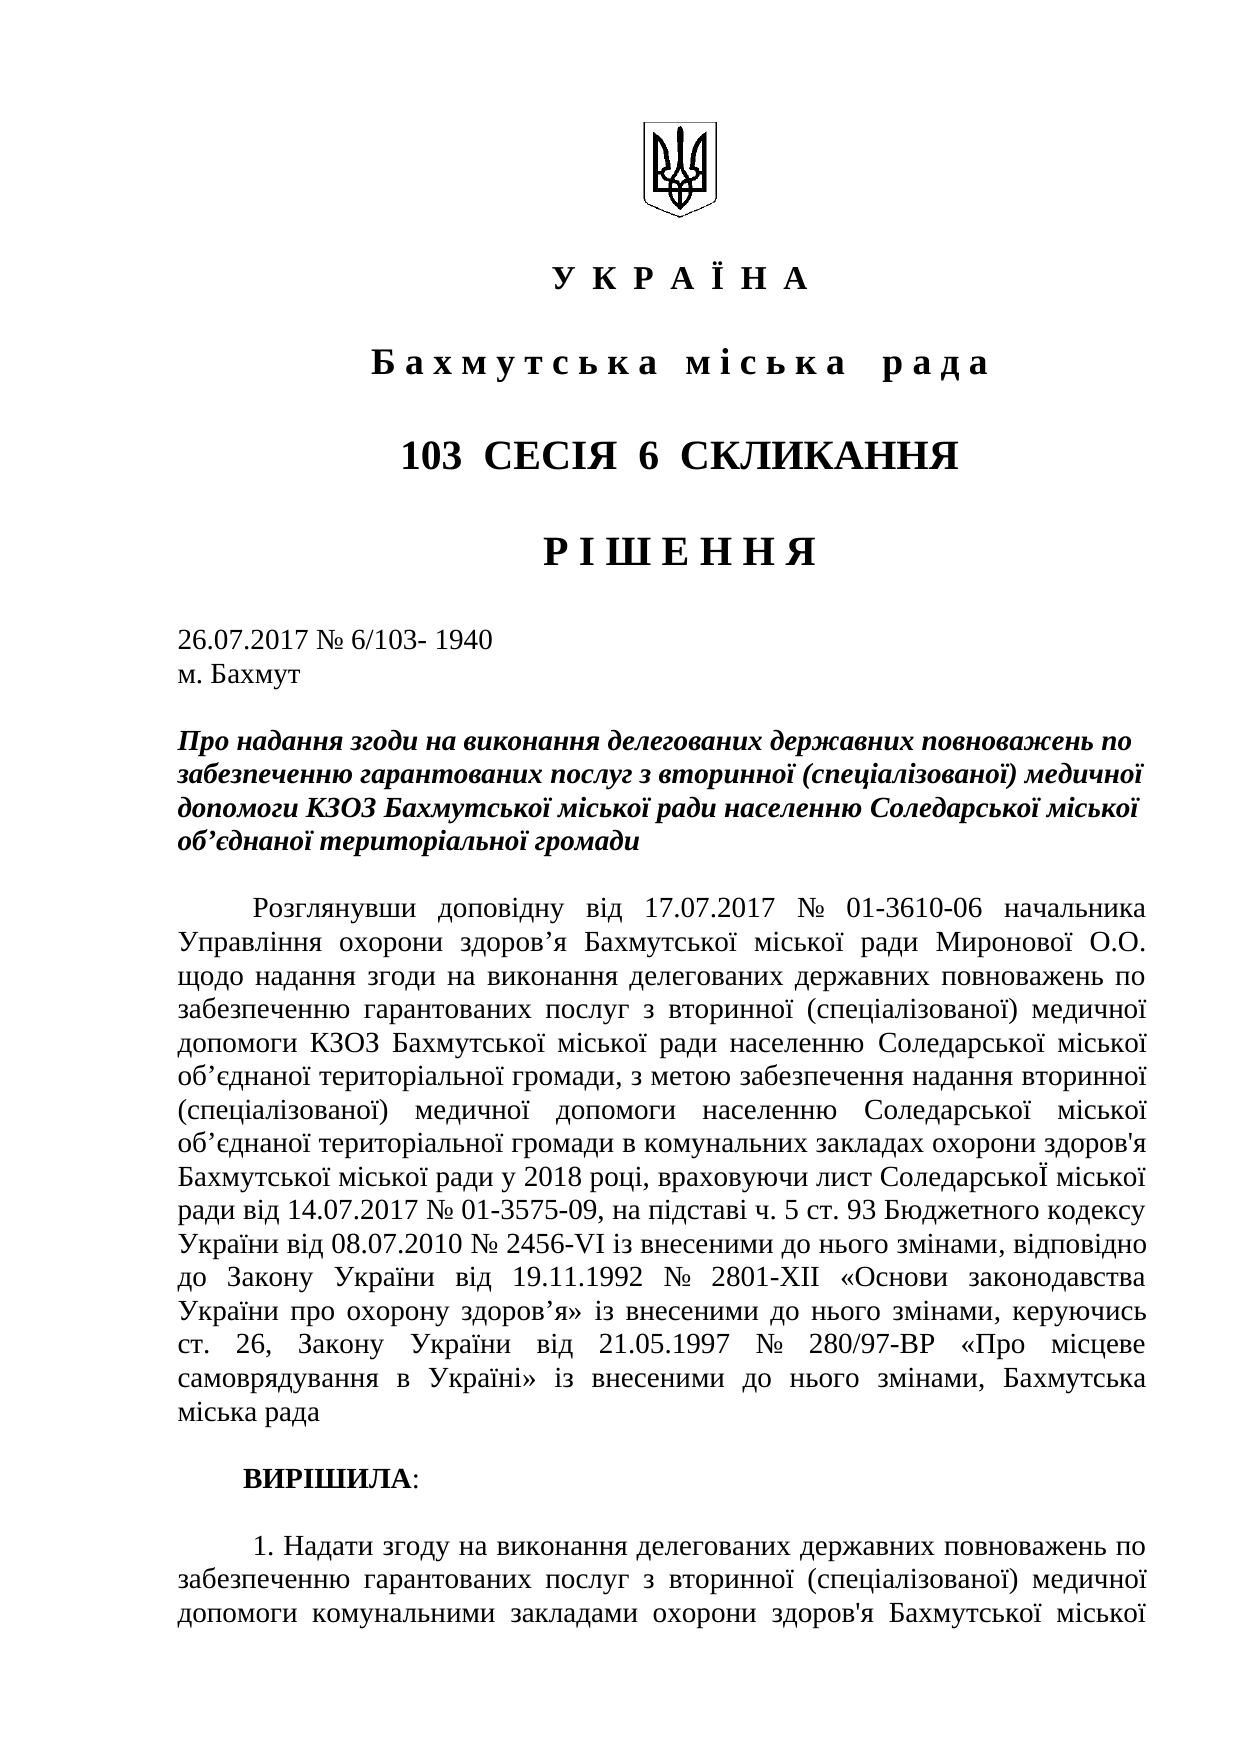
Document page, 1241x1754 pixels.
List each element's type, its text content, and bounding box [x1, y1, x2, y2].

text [177, 1528, 1147, 1628]
text 26.07.2017 № 6/103- 1940 [177, 622, 1181, 656]
subtitle 103 СЕСІЯ 6 СКЛИКАННЯ [177, 431, 1181, 478]
subtitle Б а х м у т с ь к а м і с ь к а р а д а [177, 339, 1181, 383]
text Про надання згоди на виконання делегованих державних повноважень по забезпеченню гарантованих послуг з вторинної (спеціалізованої) медичної допомоги КЗОЗ Бахмутської міської ради населенню Соледарської міської об’єднаної територіальної громади [177, 723, 1147, 857]
text м. Бахмут [177, 656, 1181, 689]
text Розглянувши доповідну від 17.07.2017 № 01-3610-06 начальника Управління охорони здоров’я Бахмутської міської ради Миронової О.О. щодо надання згоди на виконання делегованих державних повноважень по забезпеченню гарантованих послуг з вторинної (спеціалізованої) медичної допомоги КЗОЗ Бахмутської міської ради населенню Соледарської міської об’єднаної територіальної громади, з метою забезпечення надання вторинної (спеціалізованої) медичної допомоги населенню Соледарської міської об’єднаної територіальної громади в комунальних закладах охорони здоров'я Бахмутської міської ради у 2018 році, враховуючи лист СоледарськоЇ міської ради від 14.07.2017 № 01-3575-09, на підставі ч. 5 ст. 93 Бюджетного кодексу України від 08.07.2010 № 2456-VI із внесеними до нього змінами, відповідно до Закону України від 19.11.1992 № 2801-XII «Основи законодавства України про охорону здоров’я» із внесеними до нього змінами, керуючись ст. 26, Закону України від 21.05.1997 № 280/97-ВР «Про місцеве самоврядування в Україні» із внесеними до нього змінами, Бахмутська міська рада [177, 891, 1147, 1427]
text Вирішила: [177, 1461, 1147, 1494]
picture [639, 118, 719, 220]
subtitle Р І Ш Е Н Н Я [177, 526, 1181, 574]
subtitle У К Р А Ї Н А [177, 258, 1181, 296]
